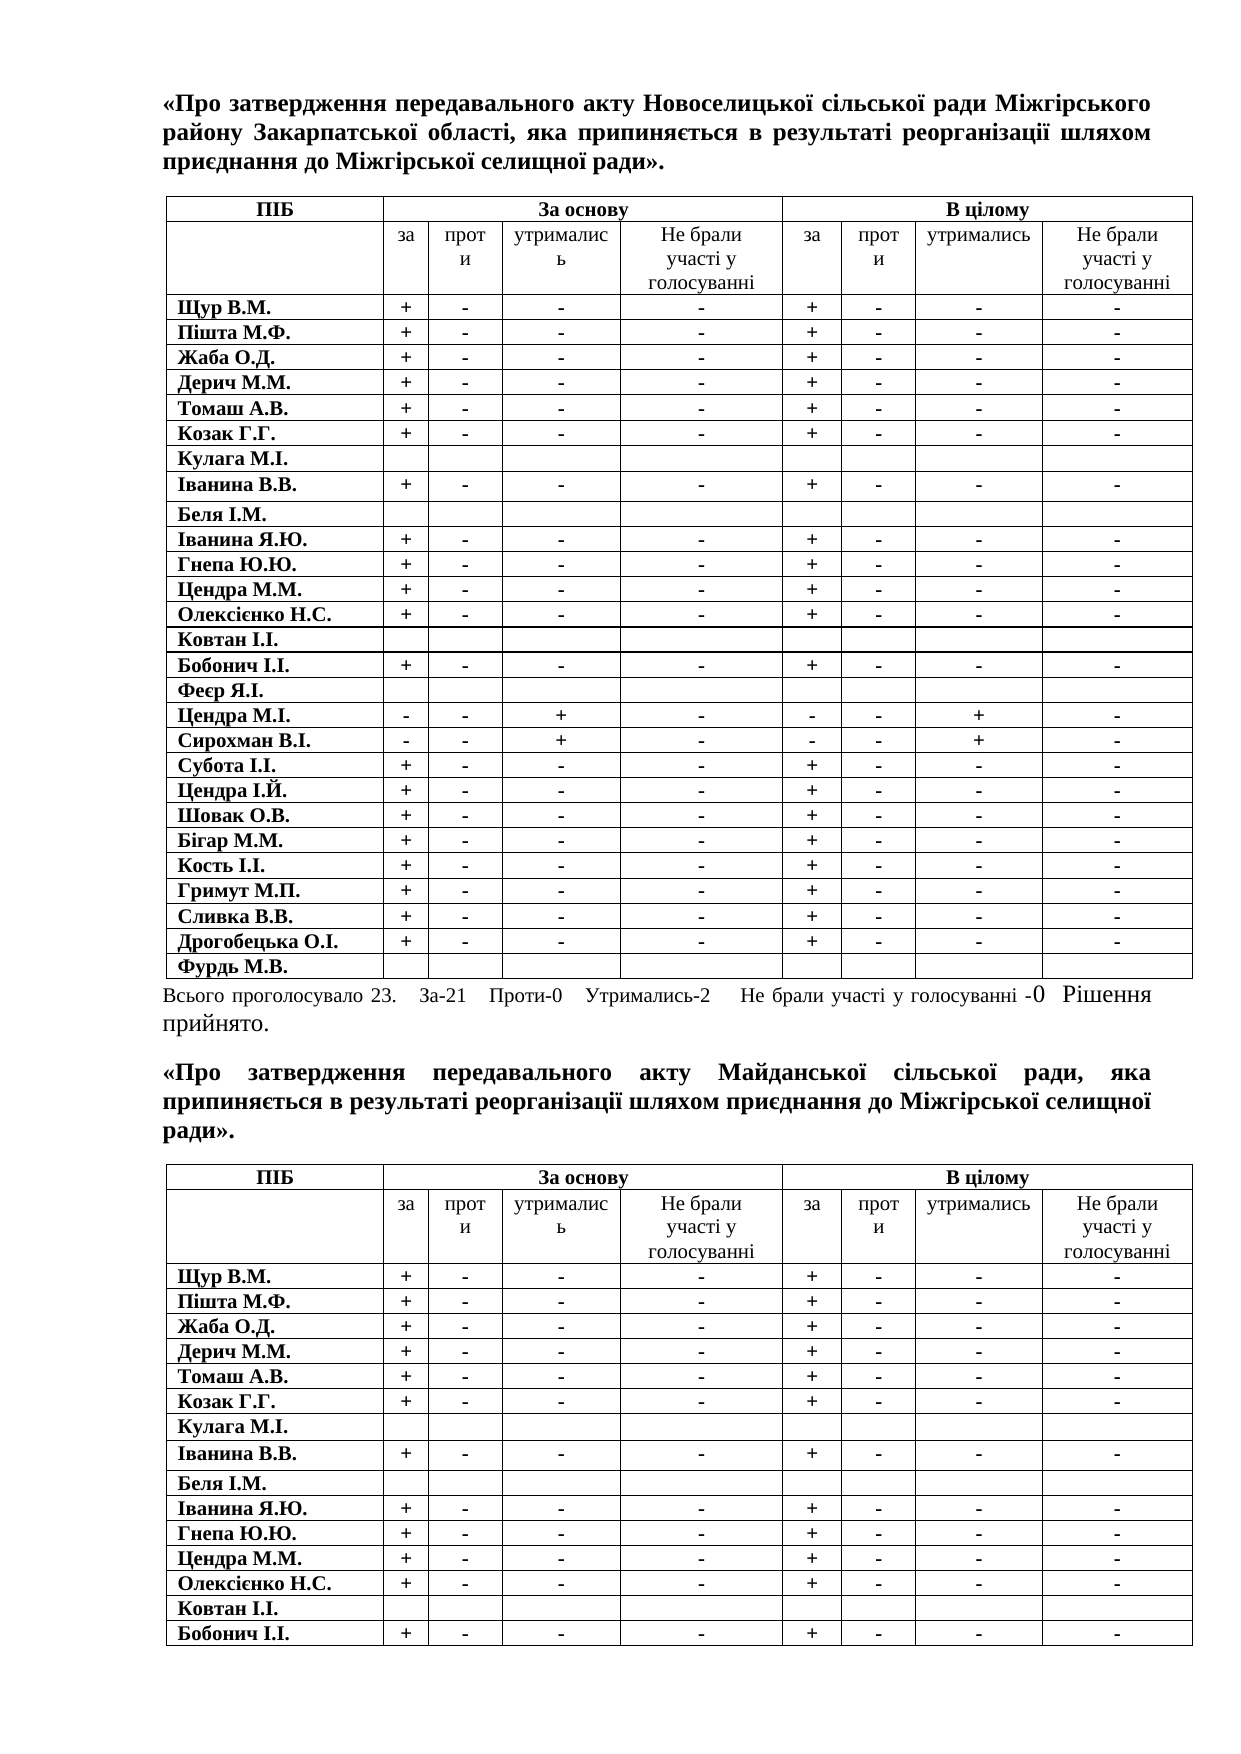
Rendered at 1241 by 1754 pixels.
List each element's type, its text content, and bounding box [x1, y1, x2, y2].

table_cell - [503, 879, 620, 902]
table_cell Кулага М.І. [167, 1414, 383, 1440]
table_cell Ковтан І.І. [167, 628, 383, 651]
table_cell - [916, 552, 1042, 576]
table_cell - [621, 929, 782, 953]
table_cell [384, 1414, 428, 1440]
table_cell [783, 446, 841, 471]
table_cell Гримут М.П. [167, 879, 383, 902]
table_cell Не брали участі у голосуванні [1043, 1190, 1192, 1263]
table_cell - [1043, 1621, 1192, 1645]
table_cell + [384, 904, 428, 928]
table_cell - [842, 1521, 915, 1545]
table_cell - [621, 1621, 782, 1645]
table_cell - [1043, 602, 1192, 626]
table_cell Цендра М.М. [167, 1546, 383, 1570]
table_cell - [429, 929, 502, 953]
table_header За основу [384, 197, 782, 221]
table_cell + [384, 1521, 428, 1545]
table_cell - [783, 703, 841, 727]
table_cell [503, 502, 620, 526]
table_cell + [503, 728, 620, 752]
table_cell - [916, 345, 1042, 369]
table_cell + [384, 1364, 428, 1388]
table_cell [621, 628, 782, 651]
table_cell + [783, 370, 841, 394]
table_cell - [842, 929, 915, 953]
table_cell - [842, 1314, 915, 1338]
table_cell - [503, 1264, 620, 1288]
table_cell - [1043, 1364, 1192, 1388]
table_cell - [1043, 577, 1192, 601]
table_cell Олексієнко Н.С. [167, 602, 383, 626]
table_cell + [384, 395, 428, 419]
table_cell - [429, 1264, 502, 1288]
table_cell + [783, 753, 841, 777]
table_cell - [916, 1389, 1042, 1413]
table_cell Жаба О.Д. [167, 345, 383, 369]
table_cell - [429, 828, 502, 852]
table_cell [429, 1596, 502, 1620]
table_cell [783, 1471, 841, 1494]
table_cell - [429, 320, 502, 344]
table_cell - [842, 472, 915, 501]
table_cell Не брали участі у голосуванні [621, 222, 782, 294]
table_cell за [384, 1190, 428, 1263]
table_cell - [429, 602, 502, 626]
table_cell - [503, 345, 620, 369]
table_cell - [916, 1571, 1042, 1595]
table_cell + [783, 1289, 841, 1313]
table_cell [1043, 954, 1192, 978]
table_cell - [503, 904, 620, 928]
table_cell Не брали участі у голосуванні [621, 1190, 782, 1263]
text «Про затвердження передавального акту Майданської сільської ради, яка припиняється в результаті реорганізації шляхом приєднання до Міжгірської селищної ради». [162, 1057, 1152, 1143]
table_cell - [916, 778, 1042, 802]
table_cell - [503, 653, 620, 677]
table_cell - [842, 904, 915, 928]
table_cell - [621, 904, 782, 928]
table_cell - [503, 929, 620, 953]
table_cell + [783, 1521, 841, 1545]
table_cell - [842, 1621, 915, 1645]
table_cell + [384, 1546, 428, 1570]
table_cell Цендра М.І. [167, 703, 383, 727]
table_cell [916, 446, 1042, 471]
table_cell - [842, 1264, 915, 1288]
table_cell - [1043, 753, 1192, 777]
table_cell + [783, 1314, 841, 1338]
table_cell Олексієнко Н.С. [167, 1571, 383, 1595]
table_cell + [916, 703, 1042, 727]
table_cell - [621, 370, 782, 394]
table_cell - [842, 778, 915, 802]
table_cell - [1043, 1546, 1192, 1570]
table_cell + [384, 472, 428, 501]
table_cell Щур В.М. [167, 1264, 383, 1288]
table_cell - [1043, 1571, 1192, 1595]
table_cell [842, 954, 915, 978]
table_cell проти [429, 1190, 502, 1263]
table_cell - [429, 879, 502, 902]
table_cell [621, 1414, 782, 1440]
table_cell - [1043, 1314, 1192, 1338]
table_cell - [429, 1546, 502, 1570]
table_cell + [384, 552, 428, 576]
table_cell + [384, 320, 428, 344]
table_header В цілому [783, 1165, 1192, 1189]
table_cell [783, 954, 841, 978]
table_cell - [842, 853, 915, 877]
table_cell + [384, 1441, 428, 1469]
table_cell - [503, 395, 620, 419]
table_cell [429, 954, 502, 978]
table_cell [503, 446, 620, 471]
table_cell - [429, 552, 502, 576]
table_cell + [783, 778, 841, 802]
table_cell - [842, 370, 915, 394]
table_cell + [783, 828, 841, 852]
table_cell [842, 446, 915, 471]
table_cell [621, 1596, 782, 1620]
table_cell Фурдь М.В. [167, 954, 383, 978]
table_cell - [621, 728, 782, 752]
table_cell - [429, 853, 502, 877]
table_cell - [916, 653, 1042, 677]
table_cell [783, 678, 841, 702]
table_cell - [1043, 1389, 1192, 1413]
table_cell Іванина В.В. [167, 1441, 383, 1469]
table_cell - [1043, 828, 1192, 852]
table_cell + [783, 904, 841, 928]
table_cell - [1043, 778, 1192, 802]
table_cell - [783, 728, 841, 752]
table_cell - [916, 753, 1042, 777]
table_cell [842, 678, 915, 702]
table_cell - [503, 1314, 620, 1338]
table_cell - [429, 1289, 502, 1313]
table_cell - [1043, 929, 1192, 953]
table_cell - [429, 904, 502, 928]
table_cell Іванина В.В. [167, 472, 383, 501]
table_cell - [429, 753, 502, 777]
table_cell - [503, 1389, 620, 1413]
table_cell - [429, 527, 502, 551]
table_cell утримались [503, 1190, 620, 1263]
table_cell - [621, 803, 782, 827]
table_cell + [384, 753, 428, 777]
table_cell [503, 1596, 620, 1620]
table_cell - [916, 1521, 1042, 1545]
table_cell [783, 628, 841, 651]
table_cell Беля І.М. [167, 502, 383, 526]
table_cell - [842, 1546, 915, 1570]
table_cell [621, 678, 782, 702]
table_cell - [621, 527, 782, 551]
table_cell - [916, 929, 1042, 953]
table_cell Іванина Я.Ю. [167, 527, 383, 551]
table_cell - [503, 552, 620, 576]
table_cell [429, 1471, 502, 1494]
table_cell - [429, 472, 502, 501]
table_cell - [842, 703, 915, 727]
table_cell утримались [916, 1190, 1042, 1263]
table_cell - [916, 1364, 1042, 1388]
table_cell + [783, 295, 841, 319]
table_cell Цендра М.М. [167, 577, 383, 601]
table_cell - [621, 395, 782, 419]
table_cell + [783, 1546, 841, 1570]
table_cell - [842, 803, 915, 827]
table_cell [503, 1414, 620, 1440]
table_cell + [384, 345, 428, 369]
table_cell + [783, 1364, 841, 1388]
table_cell - [503, 370, 620, 394]
table_cell за [384, 222, 428, 294]
table_cell - [1043, 320, 1192, 344]
table_cell + [783, 395, 841, 419]
table_cell - [384, 703, 428, 727]
table_cell за [783, 1190, 841, 1263]
table_cell - [503, 1364, 620, 1388]
table_cell + [783, 929, 841, 953]
table_cell [783, 1414, 841, 1440]
table_cell - [429, 703, 502, 727]
table_cell - [1043, 395, 1192, 419]
table_cell - [1043, 295, 1192, 319]
table_header ПІБ [167, 197, 383, 221]
table_cell - [384, 728, 428, 752]
table_cell + [384, 803, 428, 827]
table_cell - [621, 1289, 782, 1313]
table_cell - [429, 370, 502, 394]
table_cell [1043, 628, 1192, 651]
table_cell Дерич М.М. [167, 1339, 383, 1363]
table_cell [503, 628, 620, 651]
table_cell - [916, 295, 1042, 319]
table_cell Шовак О.В. [167, 803, 383, 827]
table_cell + [384, 421, 428, 444]
table_header За основу [384, 1165, 782, 1189]
table_cell Не брали участі у голосуванні [1043, 222, 1192, 294]
table_cell - [429, 1314, 502, 1338]
table_cell - [503, 1441, 620, 1469]
table_cell [167, 1190, 383, 1263]
table_cell - [503, 472, 620, 501]
table_cell - [503, 1621, 620, 1645]
table_cell - [621, 879, 782, 902]
table_cell - [842, 728, 915, 752]
table_cell [384, 1471, 428, 1494]
table_cell + [503, 703, 620, 727]
table_cell - [621, 602, 782, 626]
table_cell - [916, 370, 1042, 394]
table_cell [1043, 1414, 1192, 1440]
table_cell - [503, 1496, 620, 1520]
table_cell - [842, 345, 915, 369]
table_cell + [783, 853, 841, 877]
table_cell - [842, 753, 915, 777]
table_cell - [916, 803, 1042, 827]
table_cell - [916, 527, 1042, 551]
table_cell - [916, 421, 1042, 444]
table_cell [842, 1471, 915, 1494]
table_cell - [1043, 853, 1192, 877]
table_cell [621, 1471, 782, 1494]
table_cell - [621, 778, 782, 802]
table_cell - [503, 1521, 620, 1545]
table_cell Козак Г.Г. [167, 421, 383, 444]
table_cell [621, 954, 782, 978]
table_cell Дрогобецька О.І. [167, 929, 383, 953]
table_cell + [783, 1264, 841, 1288]
table_cell Цендра І.Й. [167, 778, 383, 802]
table_cell Дерич М.М. [167, 370, 383, 394]
table_cell - [503, 577, 620, 601]
table_cell [916, 678, 1042, 702]
table_cell + [783, 552, 841, 576]
table_cell - [842, 295, 915, 319]
table_header В цілому [783, 197, 1192, 221]
table_cell - [621, 320, 782, 344]
table_cell + [384, 295, 428, 319]
table_cell Ковтан І.І. [167, 1596, 383, 1620]
table_cell Іванина Я.Ю. [167, 1496, 383, 1520]
table_cell + [783, 527, 841, 551]
table_cell Сливка В.В. [167, 904, 383, 928]
table_cell - [429, 577, 502, 601]
table_cell - [916, 577, 1042, 601]
table_cell [429, 446, 502, 471]
table_cell - [842, 653, 915, 677]
table_cell - [916, 1621, 1042, 1645]
table_cell [916, 628, 1042, 651]
table_cell - [503, 803, 620, 827]
table_cell - [429, 653, 502, 677]
table_cell [842, 1414, 915, 1440]
table_cell - [621, 1521, 782, 1545]
table_cell - [842, 1571, 915, 1595]
table_cell Жаба О.Д. [167, 1314, 383, 1338]
table_cell - [916, 853, 1042, 877]
table_cell - [621, 552, 782, 576]
table_cell Пішта М.Ф. [167, 320, 383, 344]
table_cell [384, 628, 428, 651]
table_cell + [783, 472, 841, 501]
table_cell Гнепа Ю.Ю. [167, 1521, 383, 1545]
table_cell - [842, 527, 915, 551]
table_cell + [384, 828, 428, 852]
table_cell - [842, 1441, 915, 1469]
table_cell + [384, 653, 428, 677]
table_cell - [429, 295, 502, 319]
table_cell + [384, 1496, 428, 1520]
table_cell проти [429, 222, 502, 294]
table_cell проти [842, 222, 915, 294]
table_cell [1043, 502, 1192, 526]
table_cell + [384, 1339, 428, 1363]
table_cell - [429, 1496, 502, 1520]
table_cell - [916, 879, 1042, 902]
table_cell - [621, 1339, 782, 1363]
table_cell - [621, 703, 782, 727]
table_cell - [503, 1339, 620, 1363]
table_cell - [842, 879, 915, 902]
table_cell [429, 678, 502, 702]
table_cell - [916, 1546, 1042, 1570]
table_cell + [384, 1621, 428, 1645]
table_cell [842, 502, 915, 526]
table_cell - [1043, 421, 1192, 444]
table_cell + [783, 345, 841, 369]
table_cell + [916, 728, 1042, 752]
table_cell [429, 628, 502, 651]
table_cell + [783, 320, 841, 344]
table_cell + [384, 853, 428, 877]
table_cell - [1043, 1289, 1192, 1313]
table_cell - [429, 1621, 502, 1645]
table_cell Козак Г.Г. [167, 1389, 383, 1413]
table_cell - [503, 295, 620, 319]
table_cell - [916, 1314, 1042, 1338]
table_cell - [503, 421, 620, 444]
table_cell + [384, 1289, 428, 1313]
table_cell + [783, 1389, 841, 1413]
table_cell - [621, 753, 782, 777]
table_cell - [916, 1339, 1042, 1363]
table_cell + [384, 577, 428, 601]
table_cell - [621, 472, 782, 501]
table_cell - [429, 778, 502, 802]
table_cell [503, 678, 620, 702]
table_cell [1043, 1596, 1192, 1620]
table_cell - [842, 1496, 915, 1520]
table_cell [842, 628, 915, 651]
table_cell [842, 1596, 915, 1620]
table_cell - [842, 1289, 915, 1313]
table_cell [503, 1471, 620, 1494]
table_cell + [783, 602, 841, 626]
table_cell - [842, 1339, 915, 1363]
table_cell - [503, 602, 620, 626]
table_cell - [621, 421, 782, 444]
table_cell - [842, 552, 915, 576]
table_cell + [783, 1571, 841, 1595]
table_cell - [621, 853, 782, 877]
table_cell утримались [916, 222, 1042, 294]
table_cell + [783, 653, 841, 677]
table_cell - [429, 395, 502, 419]
table_cell + [384, 527, 428, 551]
table_cell Кость І.І. [167, 853, 383, 877]
table_cell - [1043, 345, 1192, 369]
table_cell Пішта М.Ф. [167, 1289, 383, 1313]
table_cell - [429, 1441, 502, 1469]
table_cell [384, 954, 428, 978]
table_cell - [1043, 472, 1192, 501]
table_cell - [621, 1441, 782, 1469]
table_cell - [1043, 728, 1192, 752]
table_cell Феєр Я.І. [167, 678, 383, 702]
table_cell - [1043, 552, 1192, 576]
table_cell - [1043, 703, 1192, 727]
table_cell - [621, 1314, 782, 1338]
table_header ПІБ [167, 1165, 383, 1189]
table_cell [916, 1596, 1042, 1620]
table_cell [621, 446, 782, 471]
table_cell - [916, 904, 1042, 928]
table_cell - [429, 1339, 502, 1363]
table_cell за [783, 222, 841, 294]
table_cell - [429, 1521, 502, 1545]
table_cell Беля І.М. [167, 1471, 383, 1494]
table_cell - [1043, 1441, 1192, 1469]
table_cell + [783, 421, 841, 444]
table_cell [384, 446, 428, 471]
table_cell [916, 954, 1042, 978]
table_cell - [621, 1364, 782, 1388]
table_cell [384, 678, 428, 702]
table_cell [783, 1596, 841, 1620]
table_cell - [916, 395, 1042, 419]
table_cell - [621, 828, 782, 852]
table_cell + [783, 1621, 841, 1645]
table_cell - [842, 828, 915, 852]
table_cell + [384, 929, 428, 953]
table_cell - [503, 1289, 620, 1313]
table_cell - [1043, 879, 1192, 902]
table_cell - [503, 853, 620, 877]
table_cell - [1043, 904, 1192, 928]
table_cell [429, 502, 502, 526]
table_cell - [916, 602, 1042, 626]
table_cell - [916, 1264, 1042, 1288]
table_cell + [783, 879, 841, 902]
table_cell - [503, 1571, 620, 1595]
table_cell [384, 502, 428, 526]
table_cell [621, 502, 782, 526]
table_cell - [842, 577, 915, 601]
table_cell + [384, 1264, 428, 1288]
table_cell - [842, 421, 915, 444]
table_cell + [783, 1339, 841, 1363]
table_cell + [384, 602, 428, 626]
table_cell + [384, 778, 428, 802]
table_cell - [621, 1546, 782, 1570]
table_cell - [429, 728, 502, 752]
table_cell - [842, 602, 915, 626]
table_cell + [384, 879, 428, 902]
table_cell Томаш А.В. [167, 395, 383, 419]
table_cell - [429, 803, 502, 827]
table_cell проти [842, 1190, 915, 1263]
table_cell Бобонич І.І. [167, 1621, 383, 1645]
table_cell - [916, 320, 1042, 344]
table_cell - [1043, 1339, 1192, 1363]
table_cell - [842, 395, 915, 419]
table_cell - [429, 1364, 502, 1388]
table_cell + [384, 370, 428, 394]
table_cell Щур В.М. [167, 295, 383, 319]
table_cell [167, 222, 383, 294]
table_cell [1043, 678, 1192, 702]
table_cell + [783, 577, 841, 601]
table_cell Томаш А.В. [167, 1364, 383, 1388]
table_cell Бігар М.М. [167, 828, 383, 852]
table_cell - [916, 1441, 1042, 1469]
table_cell - [1043, 370, 1192, 394]
table_cell + [783, 803, 841, 827]
table_cell [916, 1414, 1042, 1440]
table_cell - [1043, 1521, 1192, 1545]
table_cell - [503, 753, 620, 777]
table_cell [916, 502, 1042, 526]
table_cell - [429, 345, 502, 369]
table_cell - [503, 828, 620, 852]
table_cell - [1043, 803, 1192, 827]
table_cell + [384, 1314, 428, 1338]
table_cell - [621, 1264, 782, 1288]
table_cell - [1043, 1496, 1192, 1520]
text Всього проголосувало 23. За-21 Проти-0 Утримались-2 Не брали участі у голосуванні -0 Рішення прийнято. [162, 979, 1152, 1036]
table_cell [1043, 446, 1192, 471]
table_cell [783, 502, 841, 526]
table_cell - [1043, 527, 1192, 551]
table_cell - [842, 320, 915, 344]
table_cell - [503, 527, 620, 551]
table_cell - [621, 577, 782, 601]
table_cell [916, 1471, 1042, 1494]
table_cell - [503, 320, 620, 344]
table_cell [1043, 1471, 1192, 1494]
table_cell + [783, 1441, 841, 1469]
table_cell - [429, 1389, 502, 1413]
table_cell [429, 1414, 502, 1440]
table_cell - [1043, 653, 1192, 677]
table_cell Субота І.І. [167, 753, 383, 777]
table_cell Бобонич І.І. [167, 653, 383, 677]
table_cell - [429, 1571, 502, 1595]
table_cell + [384, 1389, 428, 1413]
table_cell - [621, 295, 782, 319]
table_cell - [621, 1389, 782, 1413]
table_cell - [842, 1364, 915, 1388]
table_cell Сирохман В.І. [167, 728, 383, 752]
table_cell - [842, 1389, 915, 1413]
table_cell - [916, 472, 1042, 501]
table_cell - [916, 1496, 1042, 1520]
table_cell - [429, 421, 502, 444]
table_cell - [621, 1496, 782, 1520]
table_cell - [916, 1289, 1042, 1313]
table_cell - [621, 653, 782, 677]
table_cell [503, 954, 620, 978]
table_cell - [503, 1546, 620, 1570]
text «Про затвердження передавального акту Новоселицької сільської ради Міжгірського району Закарпатської області, яка припиняється в результаті реорганізації шляхом приєднання до Міжгірської селищної ради». [162, 88, 1152, 175]
table_cell [384, 1596, 428, 1620]
table_cell Гнепа Ю.Ю. [167, 552, 383, 576]
table_cell утримались [503, 222, 620, 294]
table_cell - [621, 345, 782, 369]
table_cell + [384, 1571, 428, 1595]
table_cell - [1043, 1264, 1192, 1288]
table_cell - [916, 828, 1042, 852]
table_cell - [503, 778, 620, 802]
table_cell Кулага М.І. [167, 446, 383, 471]
table_cell - [621, 1571, 782, 1595]
table_cell + [783, 1496, 841, 1520]
